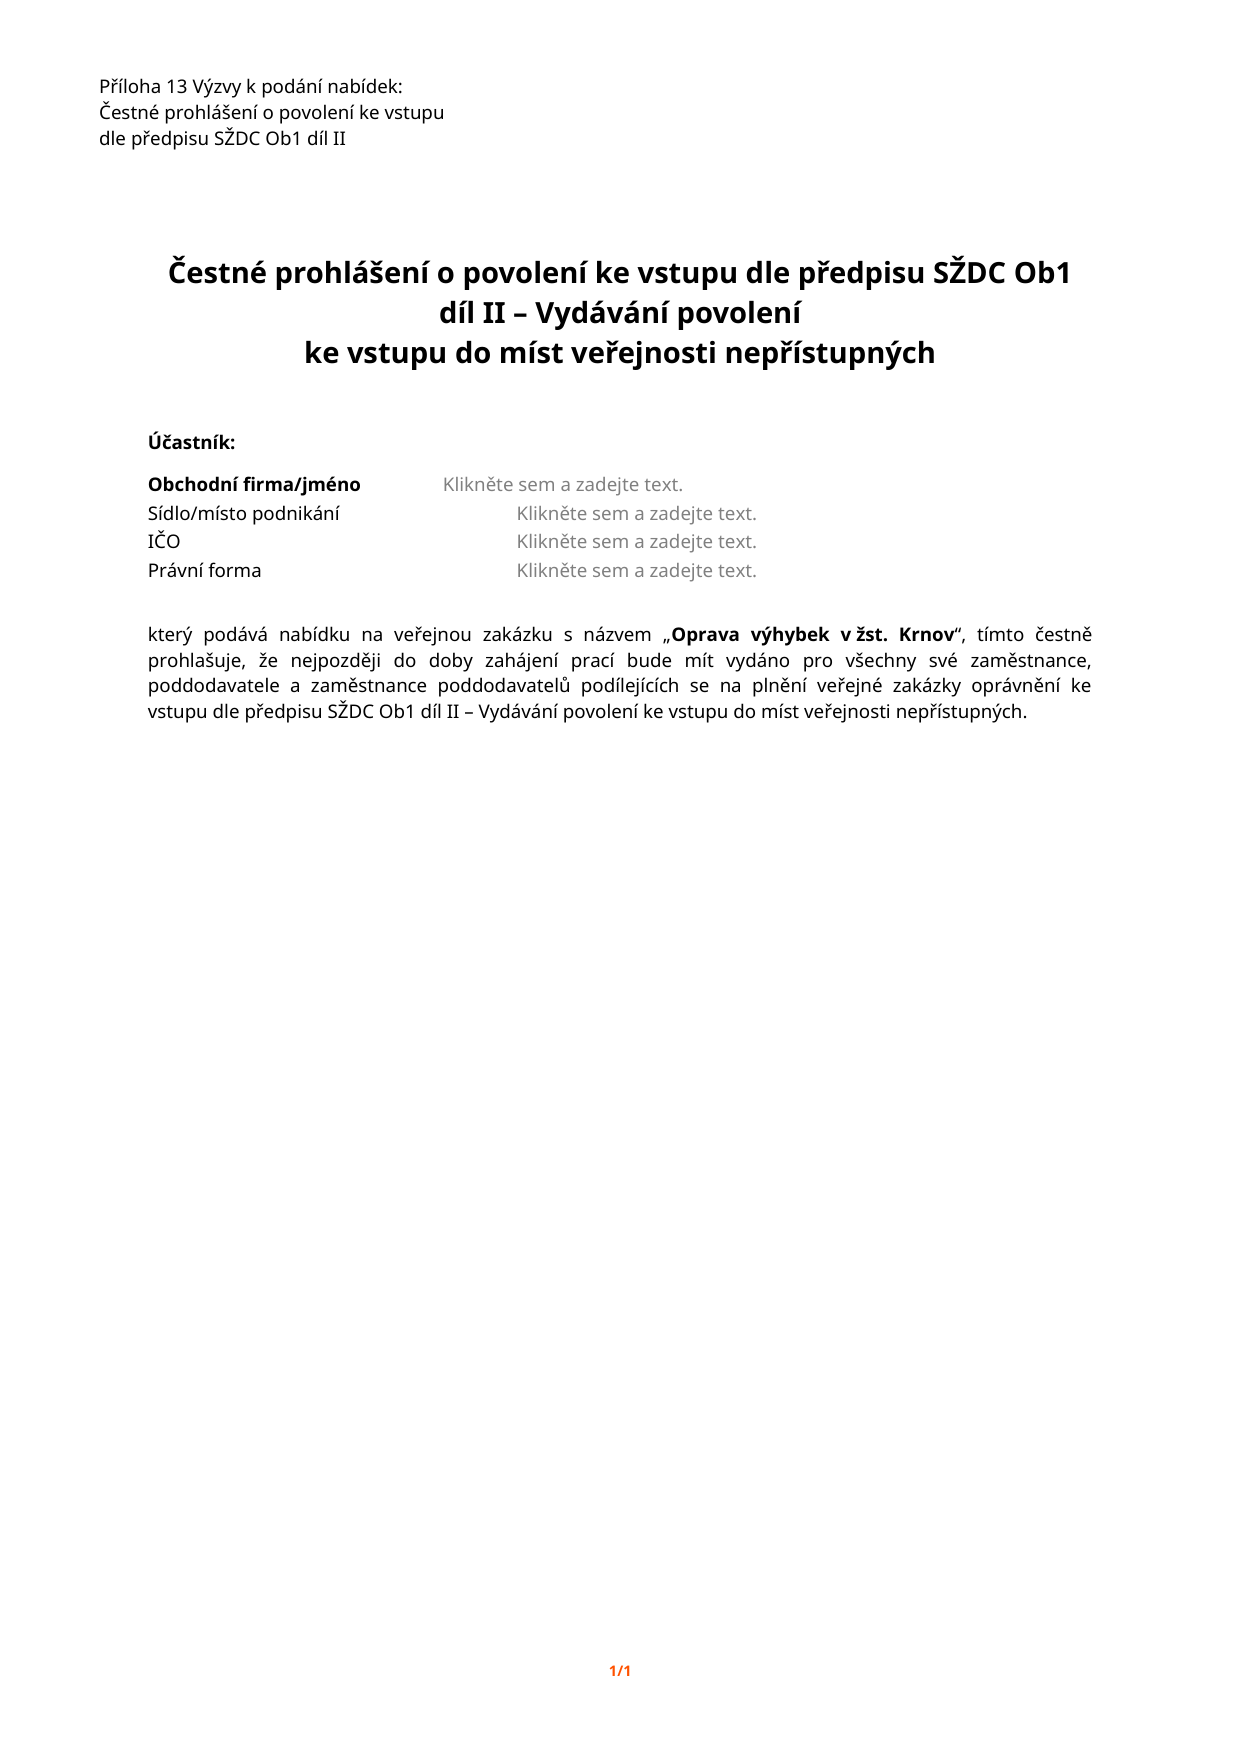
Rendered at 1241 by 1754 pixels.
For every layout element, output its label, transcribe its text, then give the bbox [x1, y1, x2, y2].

text Účastník: [148, 424, 1093, 455]
text Obchodní firma/jméno [148, 468, 1093, 497]
title ke vstupu do míst veřejnosti nepřístupných [148, 332, 1093, 372]
title Čestné prohlášení o povolení ke vstupu dle předpisu SŽDC Ob1 díl II – Vydávání povolení [148, 253, 1093, 332]
text Sídlo/místo podnikání [148, 497, 1093, 526]
text který podává nabídku na veřejnou zakázku s názvem „Oprava výhybek v žst. Krnov“, tímto čestně prohlašuje, že nejpozději do doby zahájení prací bude mít vydáno pro všechny své zaměstnance, poddodavatele a zaměstnance poddodavatelů podílejících se na plnění veřejné zakázky oprávnění ke vstupu dle předpisu SŽDC Ob1 díl II – Vydávání povolení ke vstupu do míst veřejnosti nepřístupných. [148, 622, 1093, 724]
text IČO [148, 526, 1093, 555]
text Právní forma [148, 555, 1093, 584]
